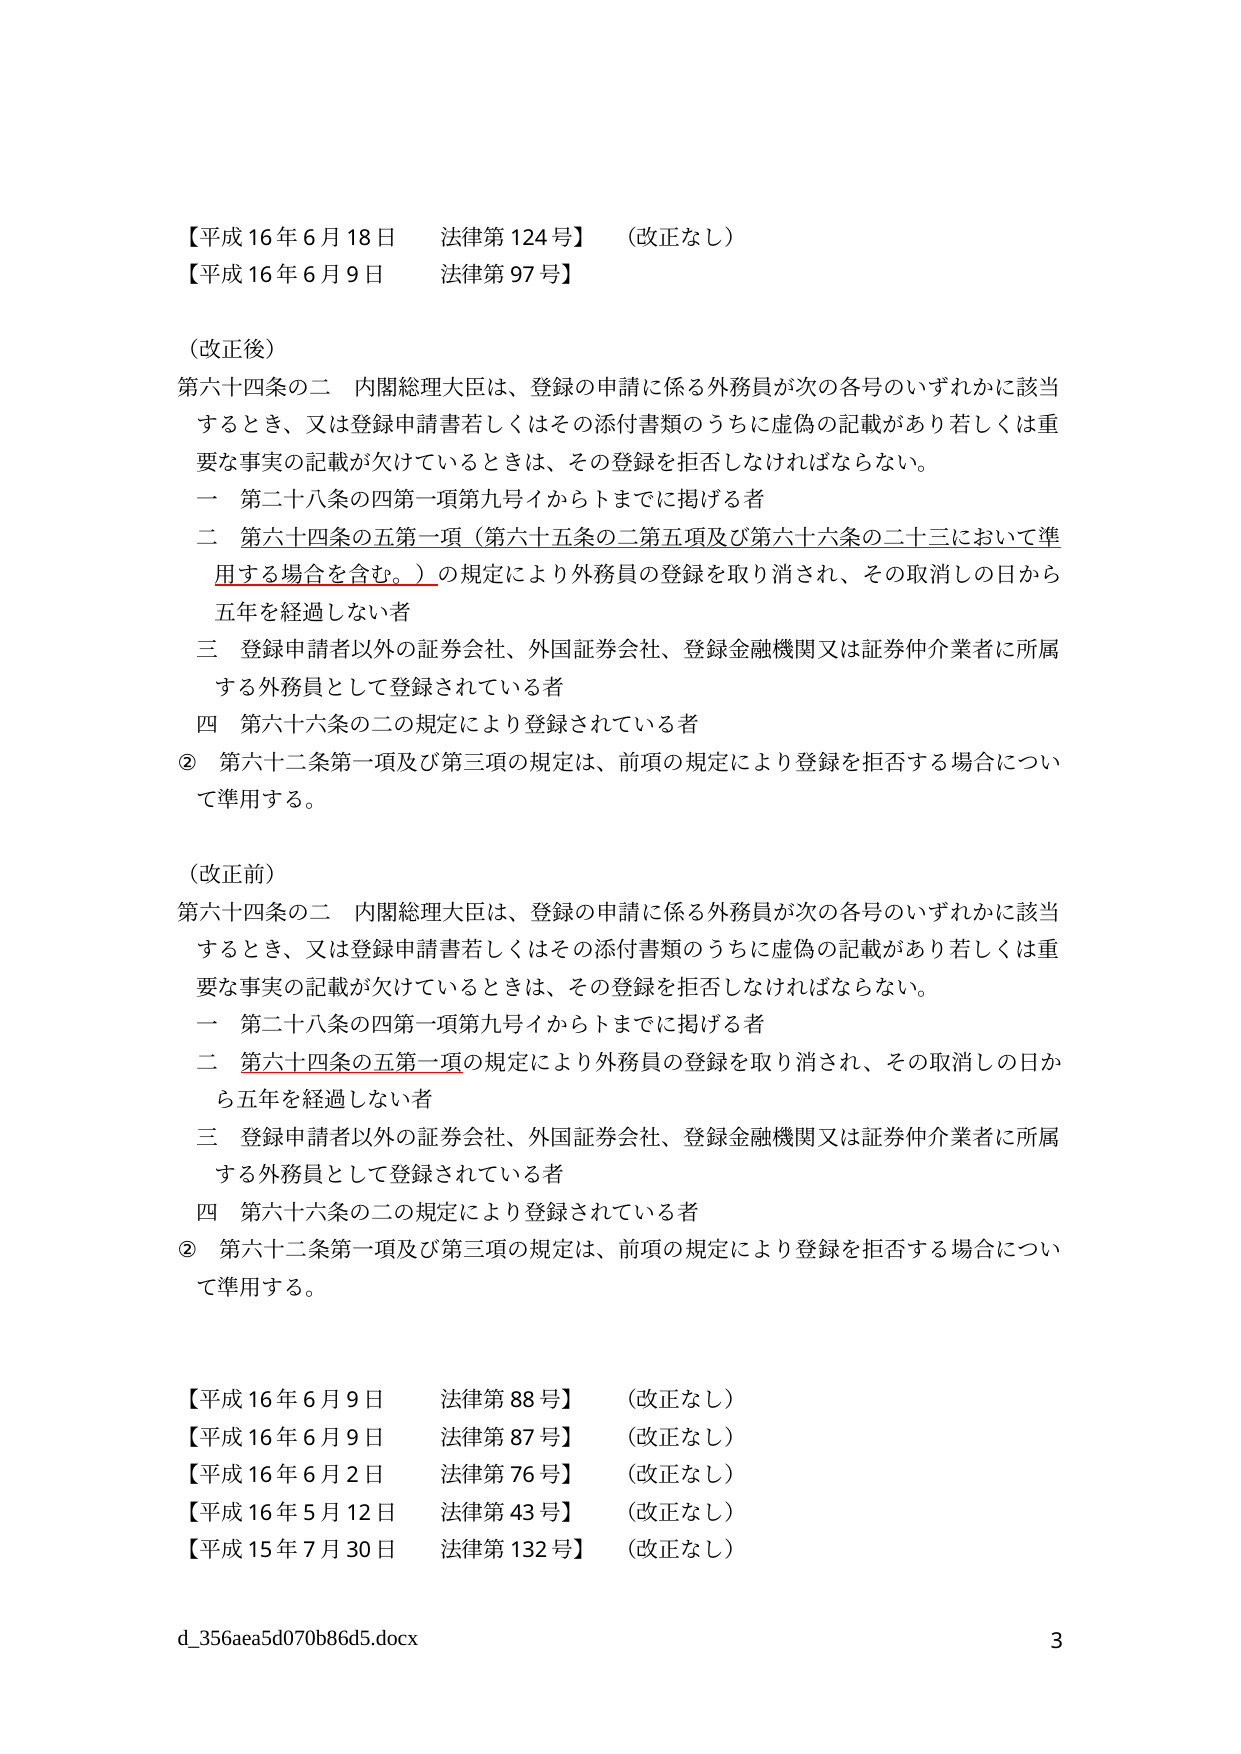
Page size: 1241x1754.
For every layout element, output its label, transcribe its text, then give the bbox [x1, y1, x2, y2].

text 【平成16年6月2日 法律第76号】 （改正なし） [177, 1454, 1063, 1492]
text 【平成16年6月9日 法律第87号】 （改正なし） [177, 1417, 1063, 1454]
text ② 第六十二条第一項及び第三項の規定は、前項の規定により登録を拒否する場合について準用する。 [177, 742, 1063, 817]
text 【平成16年6月9日 法律第88号】 （改正なし） [177, 1379, 1063, 1417]
text 四 第六十六条の二の規定により登録されている者 [196, 704, 1063, 742]
text 第六十四条の二 内閣総理大臣は、登録の申請に係る外務員が次の各号のいずれかに該当するとき、又は登録申請書若しくはその添付書類のうちに虚偽の記載があり若しくは重要な事実の記載が欠けているときは、その登録を拒否しなければならない。 [177, 367, 1063, 479]
text 【平成15年7月30日 法律第132号】 （改正なし） [177, 1529, 1063, 1567]
text 三 登録申請者以外の証券会社、外国証券会社、登録金融機関又は証券仲介業者に所属する外務員として登録されている者 [196, 629, 1063, 704]
text 【平成16年6月18日 法律第124号】 （改正なし） [177, 217, 1063, 254]
text （改正後） [177, 329, 1063, 367]
text 【平成16年5月12日 法律第43号】 （改正なし） [177, 1492, 1063, 1529]
text 【平成16年6月9日 法律第97号】 [177, 254, 1063, 292]
text 二 第六十四条の五第一項の規定により外務員の登録を取り消され、その取消しの日から五年を経過しない者 [196, 1042, 1063, 1117]
text 四 第六十六条の二の規定により登録されている者 [196, 1192, 1063, 1229]
text 一 第二十八条の四第一項第九号イからトまでに掲げる者 [196, 1004, 1063, 1042]
text 二 第六十四条の五第一項（第六十五条の二第五項及び第六十六条の二十三において準用する場合を含む。）の規定により外務員の登録を取り消され、その取消しの日から五年を経過しない者 [196, 517, 1063, 629]
text 第六十四条の二 内閣総理大臣は、登録の申請に係る外務員が次の各号のいずれかに該当するとき、又は登録申請書若しくはその添付書類のうちに虚偽の記載があり若しくは重要な事実の記載が欠けているときは、その登録を拒否しなければならない。 [177, 892, 1063, 1004]
text （改正前） [177, 854, 1063, 892]
text 一 第二十八条の四第一項第九号イからトまでに掲げる者 [196, 479, 1063, 517]
text 三 登録申請者以外の証券会社、外国証券会社、登録金融機関又は証券仲介業者に所属する外務員として登録されている者 [196, 1117, 1063, 1192]
text ② 第六十二条第一項及び第三項の規定は、前項の規定により登録を拒否する場合について準用する。 [177, 1229, 1063, 1304]
